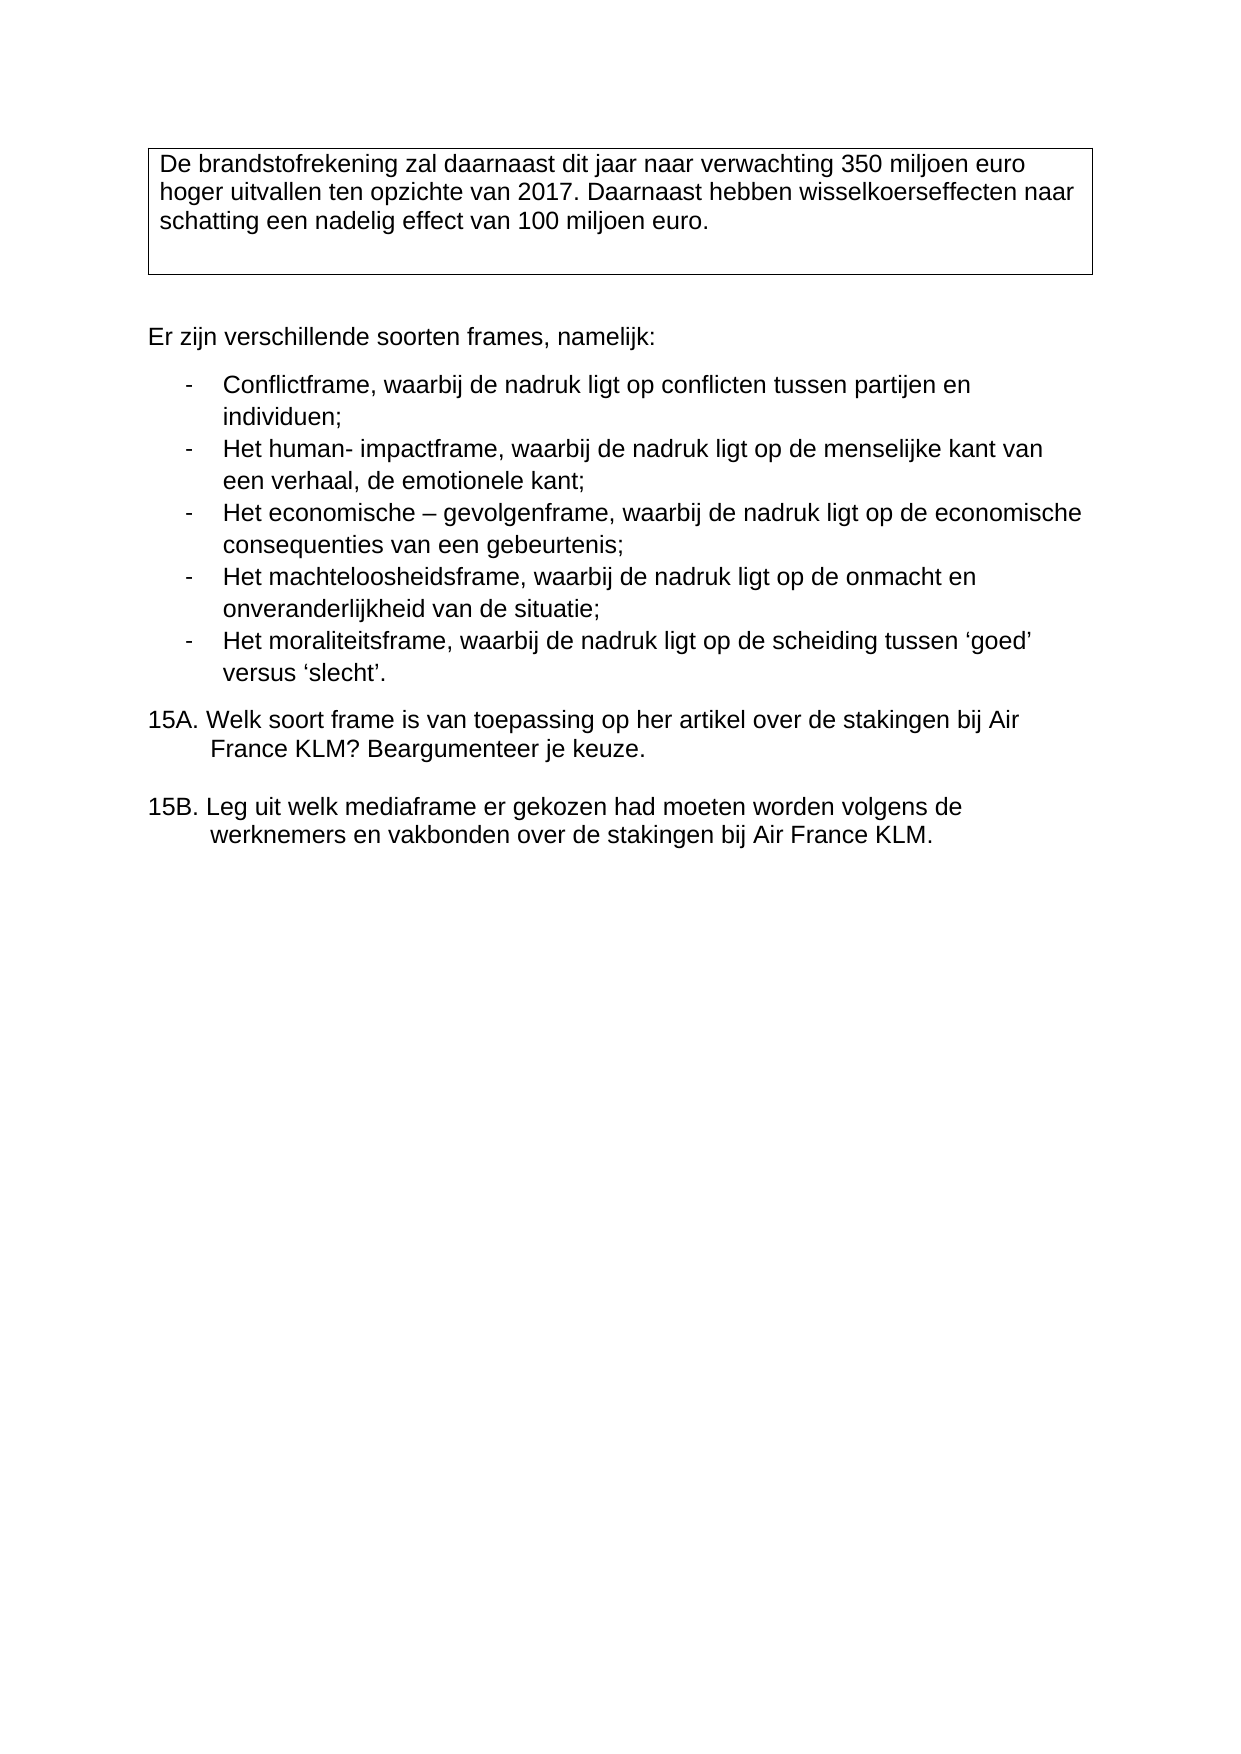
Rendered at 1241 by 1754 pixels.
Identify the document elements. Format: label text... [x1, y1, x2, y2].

text 15A. Welk soort frame is van toepassing op her artikel over de stakingen bij Air [148, 706, 1093, 734]
text Er zijn verschillende soorten frames, namelijk: [148, 322, 1093, 351]
list Het human- impactframe, waarbij de nadruk ligt op de menselijke kant van een verhaal, de emotionele kant; [185, 433, 1093, 495]
text werknemers en vakbonden over de stakingen bij Air France KLM. [148, 821, 1093, 849]
list Het machteloosheidsframe, waarbij de nadruk ligt op de onmacht en onveranderlijkheid van de situatie; [185, 561, 1093, 623]
list Het economische – gevolgenframe, waarbij de nadruk ligt op de economische consequenties van een gebeurtenis; [185, 497, 1093, 559]
list Het moraliteitsframe, waarbij de nadruk ligt op de scheiding tussen ‘goed’ versus ‘slecht’. [185, 625, 1093, 687]
text France KLM? Beargumenteer je keuze. [148, 734, 1093, 763]
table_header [149, 149, 1092, 274]
text 15B. Leg uit welk mediaframe er gekozen had moeten worden volgens de [148, 792, 1093, 821]
list Conflictframe, waarbij de nadruk ligt op conflicten tussen partijen en individuen; [185, 369, 1093, 431]
